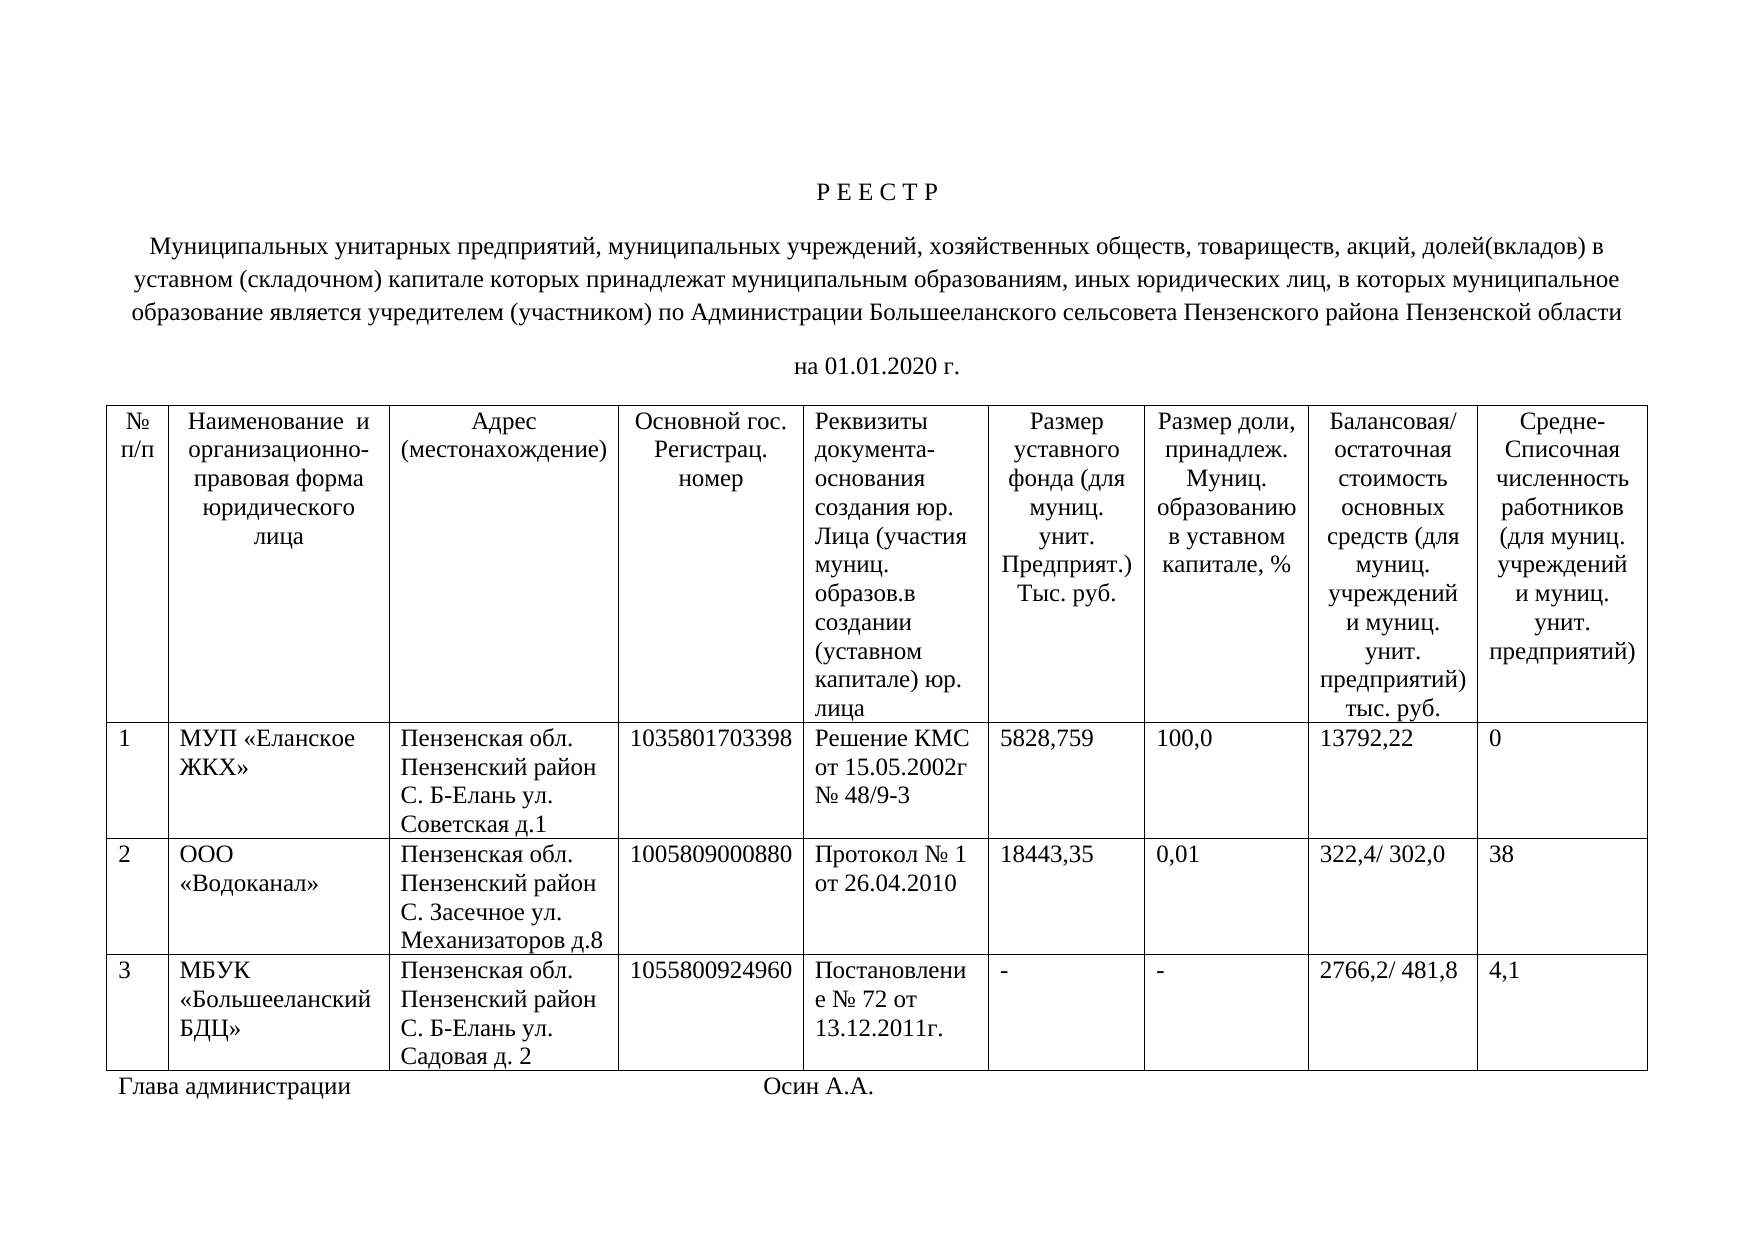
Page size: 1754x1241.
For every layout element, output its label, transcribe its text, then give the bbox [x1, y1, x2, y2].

table_cell 100,0 [1145, 723, 1308, 838]
table_header Средне- Списочная численность работников (для муниц. учреждений и муниц. унит. предприятий) [1478, 406, 1647, 722]
table_cell 4,1 [1478, 955, 1647, 1070]
table_cell Пензенская обл. Пензенский район С. Б-Елань ул. Советская д.1 [390, 723, 618, 838]
table_header Размер уставного фонда (для муниц. унит. Предприят.) Тыс. руб. [989, 406, 1144, 722]
table_cell 2 [107, 839, 168, 954]
table_header Размер доли, принадлеж. Муниц. образованию в уставном капитале, % [1145, 406, 1308, 722]
table_cell 2766,2/ 481,8 [1309, 955, 1477, 1070]
table_cell Постановление № 72 от 13.12.2011г. [804, 955, 988, 1070]
table_cell 1 [107, 723, 168, 838]
table_cell МУП «Еланское ЖКХ» [169, 723, 389, 838]
table_cell ООО «Водоканал» [169, 839, 389, 954]
table_cell 322,4/ 302,0 [1309, 839, 1477, 954]
text Р Е Е С Т Р [118, 177, 1636, 206]
table_cell 1035801703398 [619, 723, 803, 838]
table_header Адрес (местонахождение) [390, 406, 618, 722]
table_cell Пензенская обл. Пензенский район С. Засечное ул. Механизаторов д.8 [390, 839, 618, 954]
table_cell 0 [1478, 723, 1647, 838]
table_header Наименование и организационно- правовая форма юридического лица [169, 406, 389, 722]
table_cell 18443,35 [989, 839, 1144, 954]
table_header Балансовая/ остаточная стоимость основных средств (для муниц. учреждений и муниц. унит. предприятий) тыс. руб. [1309, 406, 1477, 722]
table_cell - [1145, 955, 1308, 1070]
table_cell Пензенская обл. Пензенский район С. Б-Елань ул. Садовая д. 2 [390, 955, 618, 1070]
table_cell Протокол № 1 от 26.04.2010 [804, 839, 988, 954]
table_header № п/п [107, 406, 168, 722]
text на 01.01.2020 г. [118, 351, 1636, 380]
table_cell МБУК «Большееланский БДЦ» [169, 955, 389, 1070]
table_header Основной гос. Регистрац. номер [619, 406, 803, 722]
table_cell 3 [107, 955, 168, 1070]
table_cell 1005809000880 [619, 839, 803, 954]
table_cell - [989, 955, 1144, 1070]
text Глава администрации Осин А.А. [118, 1071, 1636, 1100]
text Муниципальных унитарных предприятий, муниципальных учреждений, хозяйственных обществ, товариществ, акций, долей(вкладов) в уставном (складочном) капитале которых принадлежат муниципальным образованиям, иных юридических лиц, в которых муниципальное образование является учредителем (участником) по Администрации Большееланского сельсовета Пензенского района Пензенской области [118, 231, 1636, 326]
table_cell 1055800924960 [619, 955, 803, 1070]
table_cell 5828,759 [989, 723, 1144, 838]
table_cell 0,01 [1145, 839, 1308, 954]
table_cell 38 [1478, 839, 1647, 954]
table_cell Решение КМС от 15.05.2002г № 48/9-3 [804, 723, 988, 838]
table_header Реквизиты документа-основания создания юр. Лица (участия муниц. образов.в создании (уставном капитале) юр. лица [804, 406, 988, 722]
table_cell 13792,22 [1309, 723, 1477, 838]
